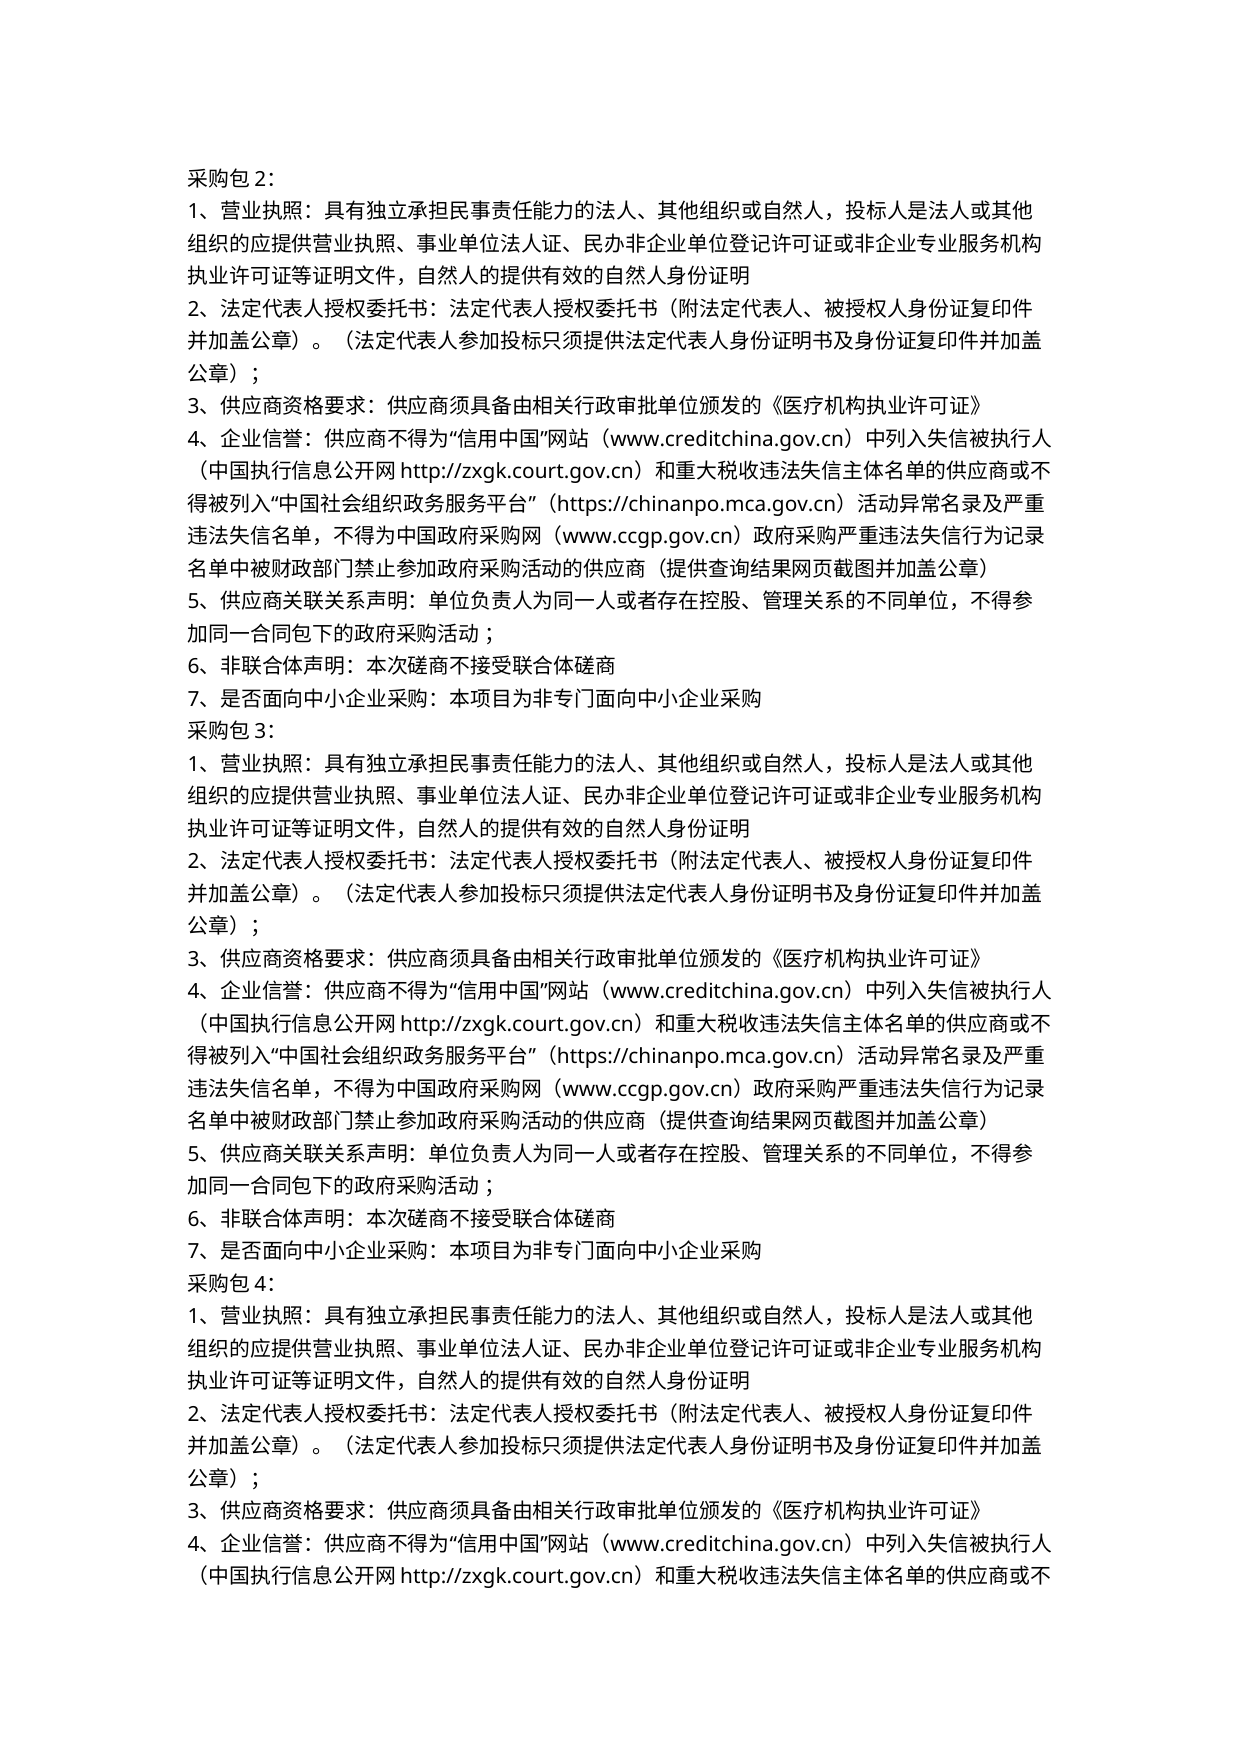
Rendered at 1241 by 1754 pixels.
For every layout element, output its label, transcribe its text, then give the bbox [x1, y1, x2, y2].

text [187, 1527, 1053, 1592]
text 5、供应商关联关系声明：单位负责人为同一人或者存在控股、管理关系的不同单位，不得参加同一合同包下的政府采购活动 ； [187, 584, 1053, 649]
text 3、供应商资格要求：供应商须具备由相关行政审批单位颁发的《医疗机构执业许可证》 [187, 389, 1053, 422]
text 7、是否面向中小企业采购：本项目为非专门面向中小企业采购 [187, 1234, 1053, 1267]
text 1、营业执照：具有独立承担民事责任能力的法人、其他组织或自然人，投标人是法人或其他组织的应提供营业执照、事业单位法人证、民办非企业单位登记许可证或非企业专业服务机构执业许可证等证明文件，自然人的提供有效的自然人身份证明 [187, 747, 1053, 844]
text 3、供应商资格要求：供应商须具备由相关行政审批单位颁发的《医疗机构执业许可证》 [187, 1494, 1053, 1527]
text 采购包2： [187, 162, 1053, 194]
text 1、营业执照：具有独立承担民事责任能力的法人、其他组织或自然人，投标人是法人或其他组织的应提供营业执照、事业单位法人证、民办非企业单位登记许可证或非企业专业服务机构执业许可证等证明文件，自然人的提供有效的自然人身份证明 [187, 1299, 1053, 1397]
text 1、营业执照：具有独立承担民事责任能力的法人、其他组织或自然人，投标人是法人或其他组织的应提供营业执照、事业单位法人证、民办非企业单位登记许可证或非企业专业服务机构执业许可证等证明文件，自然人的提供有效的自然人身份证明 [187, 194, 1053, 292]
text 6、非联合体声明：本次磋商不接受联合体磋商 [187, 649, 1053, 682]
text 3、供应商资格要求：供应商须具备由相关行政审批单位颁发的《医疗机构执业许可证》 [187, 942, 1053, 974]
text 2、法定代表人授权委托书：法定代表人授权委托书（附法定代表人、被授权人身份证复印件并加盖公章）。（法定代表人参加投标只须提供法定代表人身份证明书及身份证复印件并加盖公章）； [187, 1397, 1053, 1494]
text 2、法定代表人授权委托书：法定代表人授权委托书（附法定代表人、被授权人身份证复印件并加盖公章）。（法定代表人参加投标只须提供法定代表人身份证明书及身份证复印件并加盖公章）； [187, 844, 1053, 942]
text 采购包4： [187, 1267, 1053, 1299]
text 2、法定代表人授权委托书：法定代表人授权委托书（附法定代表人、被授权人身份证复印件并加盖公章）。（法定代表人参加投标只须提供法定代表人身份证明书及身份证复印件并加盖公章）； [187, 292, 1053, 389]
text 6、非联合体声明：本次磋商不接受联合体磋商 [187, 1202, 1053, 1234]
text 5、供应商关联关系声明：单位负责人为同一人或者存在控股、管理关系的不同单位，不得参加同一合同包下的政府采购活动 ； [187, 1137, 1053, 1202]
text 7、是否面向中小企业采购：本项目为非专门面向中小企业采购 [187, 682, 1053, 714]
text 采购包3： [187, 714, 1053, 747]
